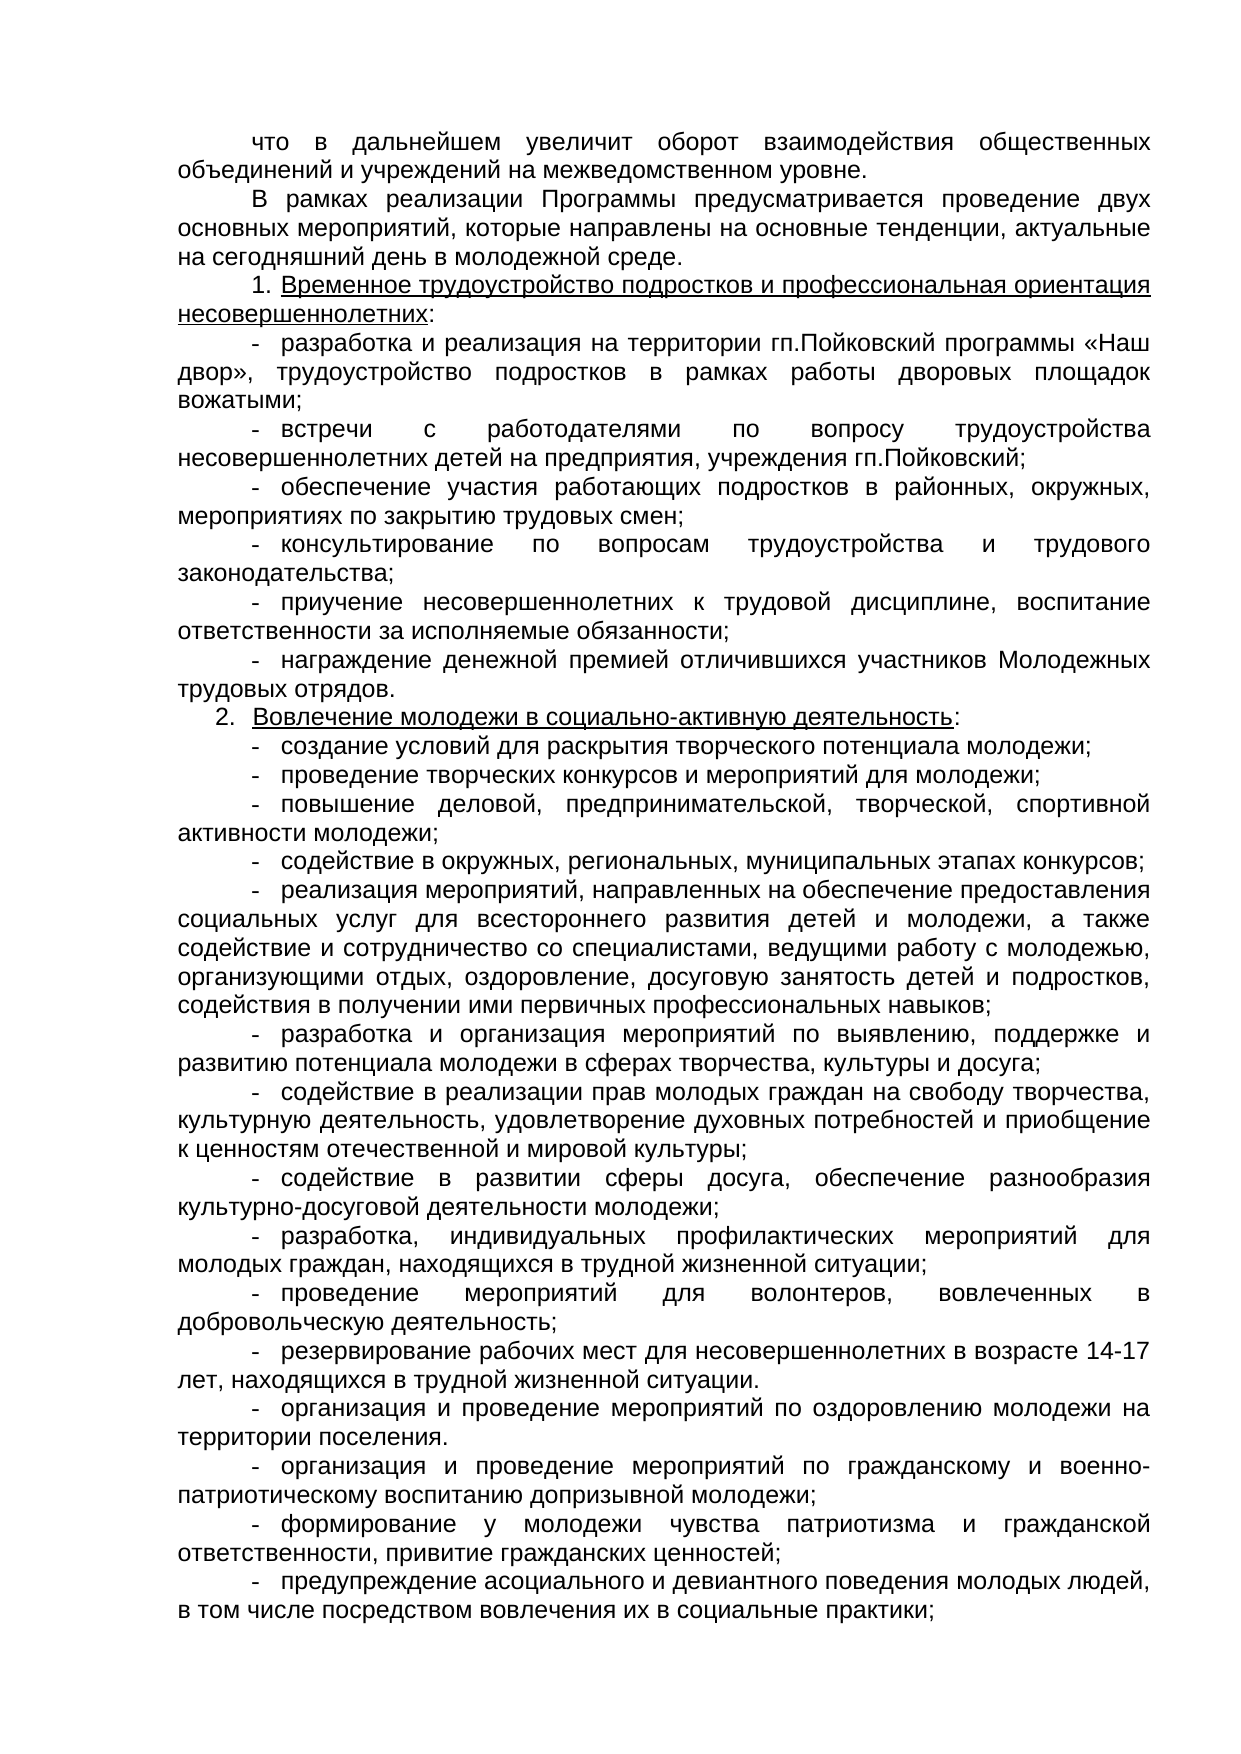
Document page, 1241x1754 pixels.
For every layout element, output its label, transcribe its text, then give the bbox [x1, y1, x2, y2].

text В рамках реализации Программы предусматривается проведение двух основных мероприятий, которые направлены на основные тенденции, актуальные на сегодняшний день в молодежной среде. [177, 184, 1152, 270]
list разработка и организация мероприятий по выявлению, поддержке и развитию потенциала молодежи в сферах творчества, культуры и досуга; [177, 1019, 1152, 1077]
list содействие в развитии сферы досуга, обеспечение разнообразия культурно-досуговой деятельности молодежи; [177, 1163, 1152, 1221]
list резервирование рабочих мест для несовершеннолетних в возрасте 14-17 лет, находящихся в трудной жизненной ситуации. [177, 1336, 1152, 1393]
list содействие в окружных, региональных, муниципальных этапах конкурсов; [177, 846, 1152, 875]
list встречи с работодателями по вопросу трудоустройства несовершеннолетних детей на предприятия, учреждения гп.Пойковский; [177, 414, 1152, 472]
list реализация мероприятий, направленных на обеспечение предоставления социальных услуг для всестороннего развития детей и молодежи, а также содействие и сотрудничество со специалистами, ведущими работу с молодежью, организующими отдых, оздоровление, досуговую занятость детей и подростков, содействия в получении ими первичных профессиональных навыков; [177, 875, 1152, 1019]
list содействие в реализации прав молодых граждан на свободу творчества, культурную деятельность, удовлетворение духовных потребностей и приобщение к ценностям отечественной и мировой культуры; [177, 1077, 1152, 1163]
list формирование у молодежи чувства патриотизма и гражданской ответственности, привитие гражданских ценностей; [177, 1509, 1152, 1566]
list приучение несовершеннолетних к трудовой дисциплине, воспитание ответственности за исполняемые обязанности; [177, 587, 1152, 645]
list предупреждение асоциального и девиантного поведения молодых людей, в том числе посредством вовлечения их в социальные практики; [177, 1566, 1152, 1624]
list консультирование по вопросам трудоустройства и трудового законодательства; [177, 529, 1152, 587]
list обеспечение участия работающих подростков в районных, окружных, мероприятиях по закрытию трудовых смен; [177, 472, 1152, 529]
list организация и проведение мероприятий по оздоровлению молодежи на территории поселения. [177, 1393, 1152, 1451]
list проведение творческих конкурсов и мероприятий для молодежи; [177, 760, 1152, 789]
list проведение мероприятий для волонтеров, вовлеченных в добровольческую деятельность; [177, 1278, 1152, 1336]
list повышение деловой, предпринимательской, творческой, спортивной активности молодежи; [177, 789, 1152, 846]
list разработка, индивидуальных профилактических мероприятий для молодых граждан, находящихся в трудной жизненной ситуации; [177, 1221, 1152, 1278]
list Вовлечение молодежи в социально-активную деятельность: [215, 702, 1152, 731]
list Временное трудоустройство подростков и профессиональная ориентация несовершеннолетних: [177, 270, 1152, 328]
list организация и проведение мероприятий по гражданскому и военно-патриотическому воспитанию допризывной молодежи; [177, 1451, 1152, 1509]
list разработка и реализация на территории гп.Пойковский программы «Наш двор», трудоустройство подростков в рамках работы дворовых площадок вожатыми; [177, 328, 1152, 414]
list создание условий для раскрытия творческого потенциала молодежи; [177, 731, 1152, 760]
text что в дальнейшем увеличит оборот взаимодействия общественных объединений и учреждений на межведомственном уровне. [177, 127, 1152, 184]
list награждение денежной премией отличившихся участников Молодежных трудовых отрядов. [177, 645, 1152, 702]
